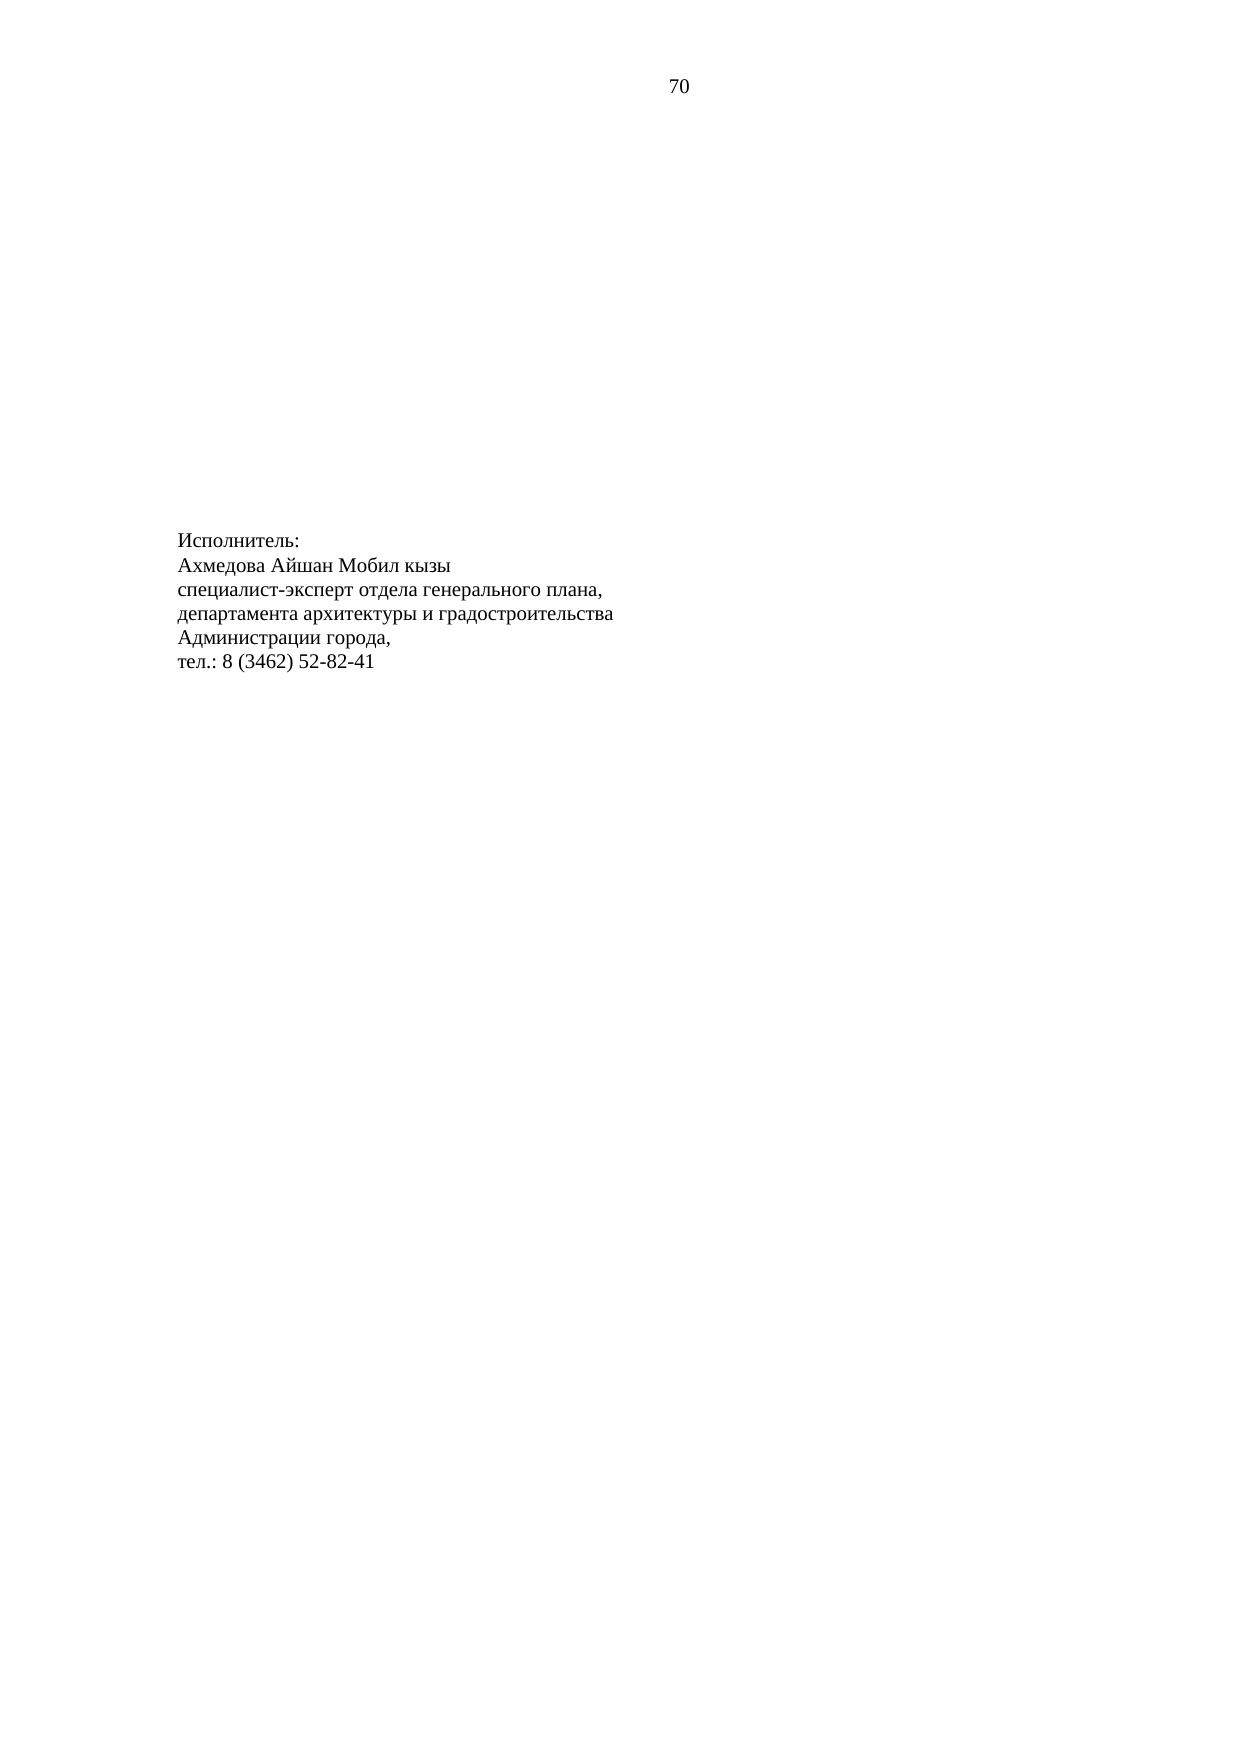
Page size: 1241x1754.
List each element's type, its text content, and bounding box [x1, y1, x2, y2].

text Ахмедова Айшан Мобил кызы [177, 552, 1181, 577]
text специалист-эксперт отдела генерального плана, [177, 577, 1181, 601]
text тел.: 8 (3462) 52-82-41 [177, 649, 1181, 673]
text Исполнитель: [177, 528, 1181, 552]
text департамента архитектуры и градостроительства [177, 601, 1181, 625]
text Администрации города, [177, 625, 1181, 649]
